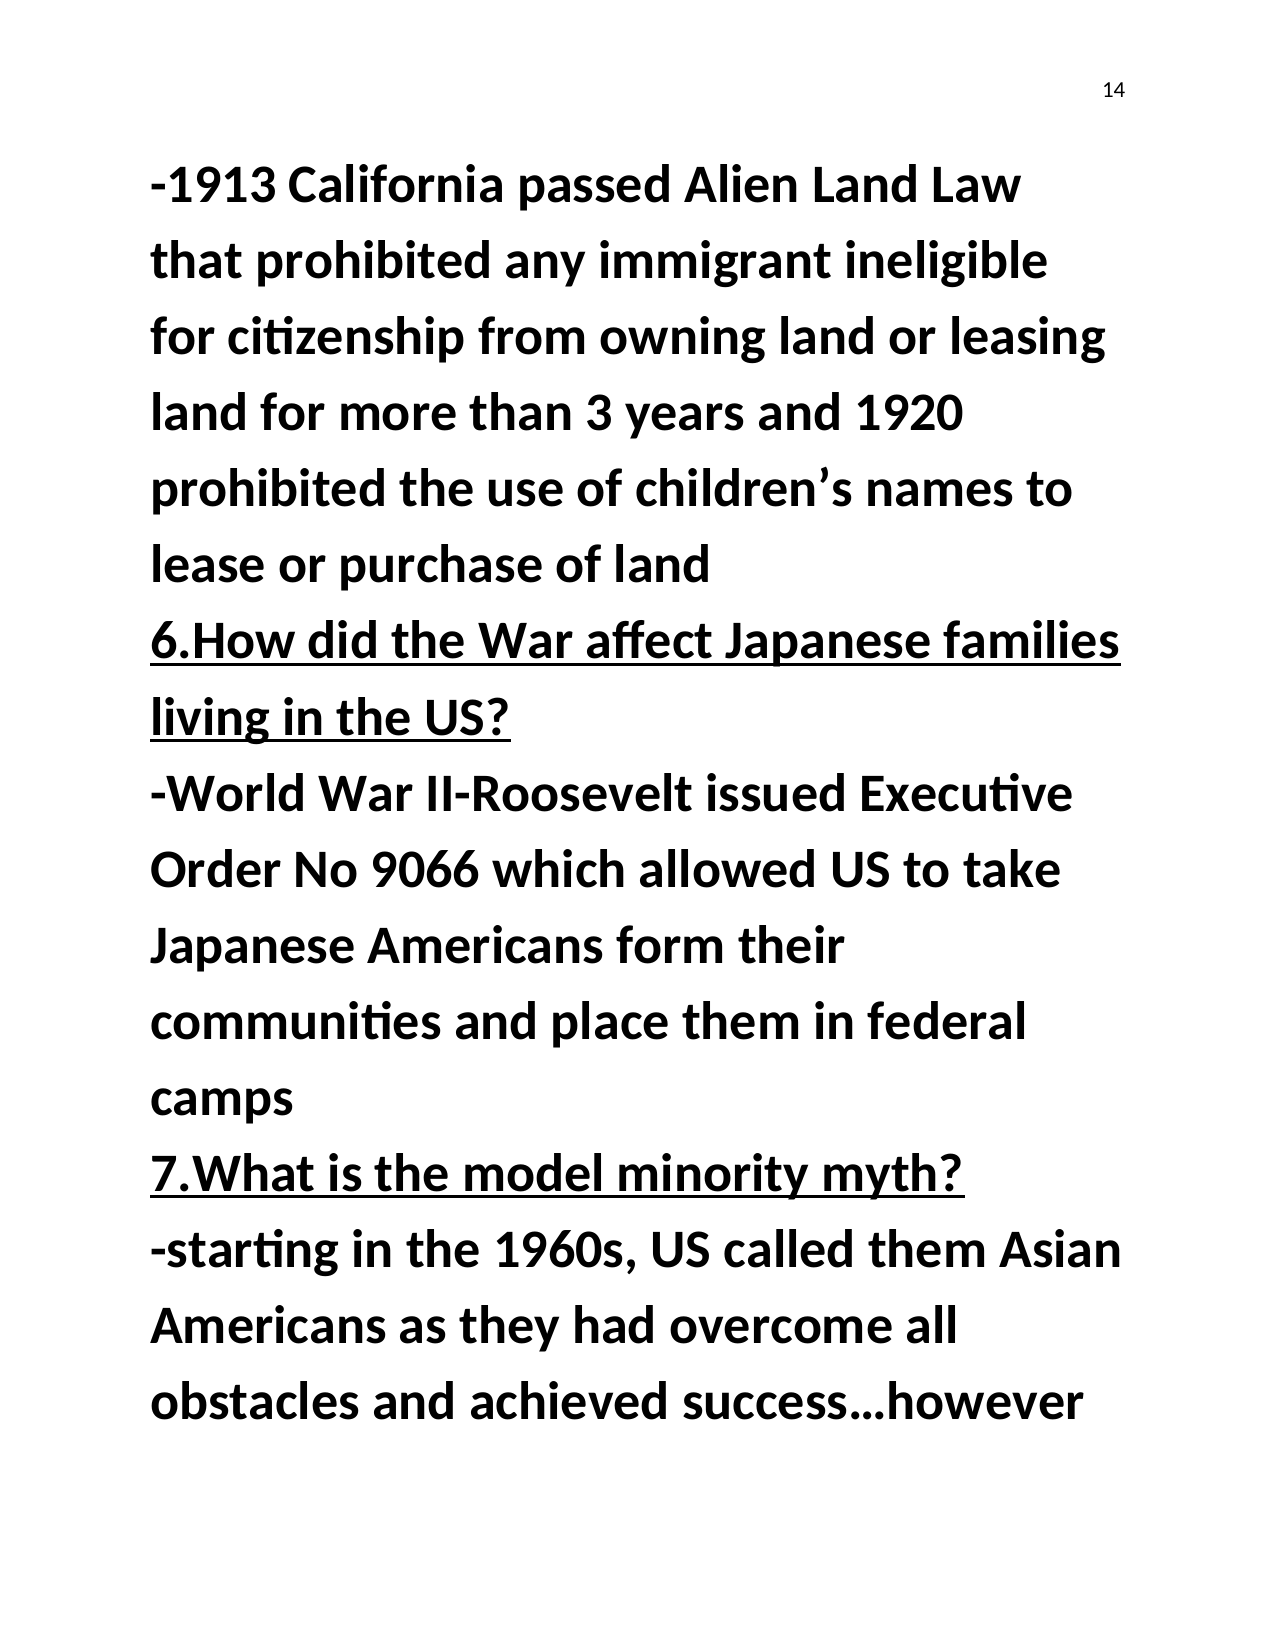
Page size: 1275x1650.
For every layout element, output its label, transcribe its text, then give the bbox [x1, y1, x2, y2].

text 7.What is the model minority myth? [150, 1138, 1125, 1205]
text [150, 1214, 1125, 1433]
text -1913 California passed Alien Land Law that prohibited any immigrant ineligible for citizenship from owning land or leasing land for more than 3 years and 1920 prohibited the use of children’s names to lease or purchase of land [150, 150, 1125, 596]
text -World War II-Roosevelt issued Executive Order No 9066 which allowed US to take Japanese Americans form their communities and place them in federal camps [150, 758, 1125, 1129]
text 6.How did the War affect Japanese families living in the US? [150, 606, 1125, 748]
